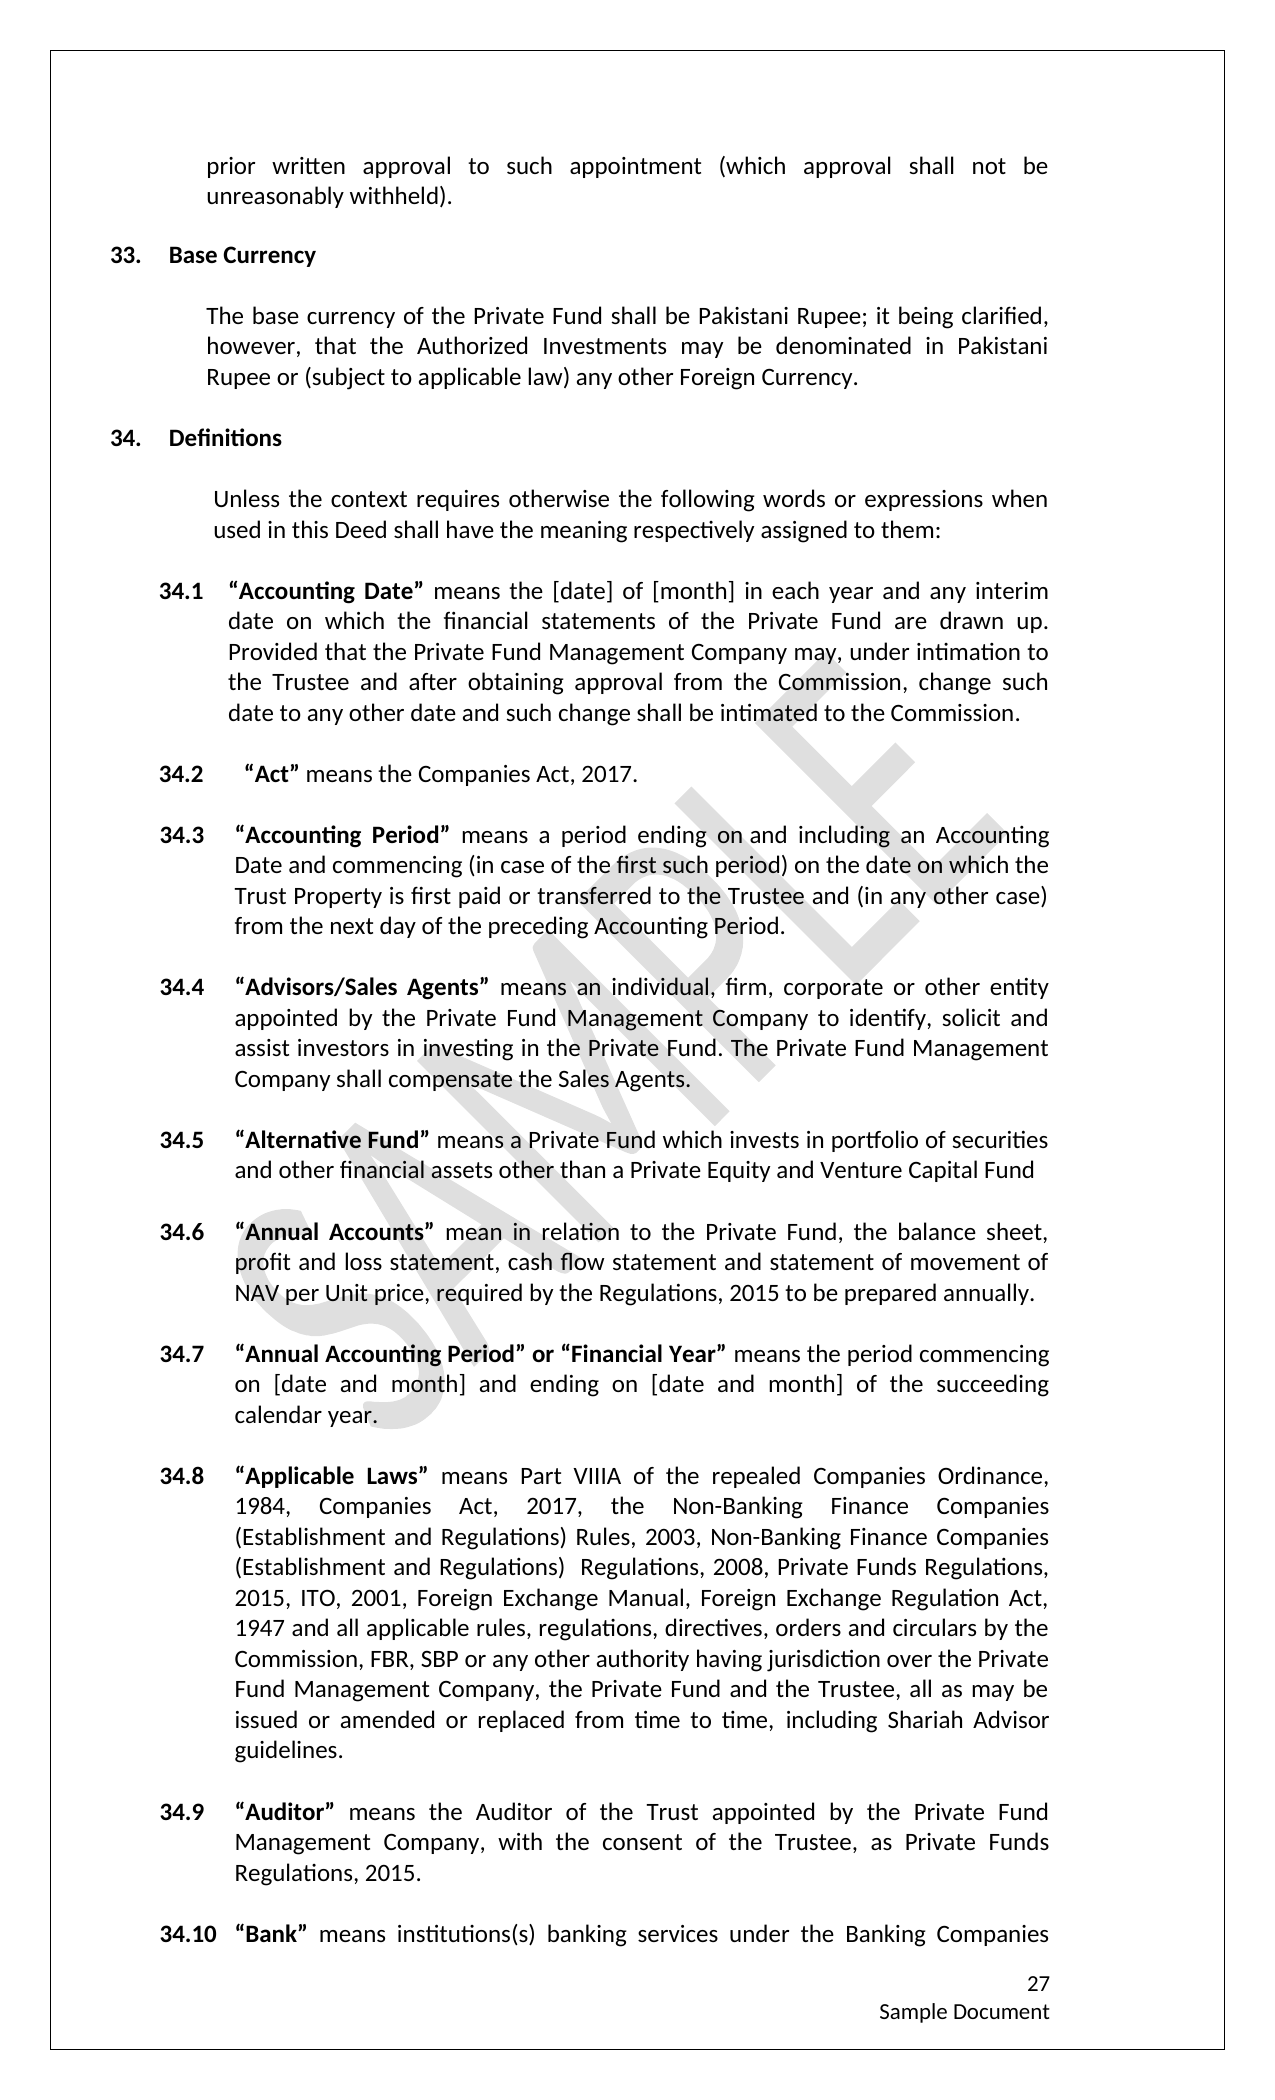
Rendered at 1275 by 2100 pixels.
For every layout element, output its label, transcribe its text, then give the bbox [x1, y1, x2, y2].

list “Auditor” means the Auditor of the Trust appointed by the Private Fund Management Company, with the consent of the Trustee, as Private Funds Regulations, 2015. [159, 1796, 1050, 1887]
subtitle Definitions [110, 422, 1050, 453]
list “Alternative Fund” means a Private Fund which invests in portfolio of securities and other financial assets other than a Private Equity and Venture Capital Fund [159, 1124, 1050, 1185]
list “Accounting Date” means the [date] of [month] in each year and any interim date on which the financial statements of the Private Fund are drawn up. Provided that the Private Fund Management Company may, under intimation to the Trustee and after obtaining approval from the Commission, change such date to any other date and such change shall be intimated to the Commission. [159, 575, 1050, 727]
list “Advisors/Sales Agents” means an individual, firm, corporate or other entity appointed by the Private Fund Management Company to identify, solicit and assist investors in investing in the Private Fund. The Private Fund Management Company shall compensate the Sales Agents. [159, 972, 1050, 1094]
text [206, 150, 1050, 211]
list “Annual Accounting Period” or “Financial Year” means the period commencing on [date and month] and ending on [date and month] of the succeeding calendar year. [159, 1338, 1050, 1429]
list “Applicable Laws” means Part VIIIA of the repealed Companies Ordinance, 1984, Companies Act, 2017, the Non-Banking Finance Companies (Establishment and Regulations) Rules, 2003, Non-Banking Finance Companies (Establishment and Regulations) Regulations, 2008, Private Funds Regulations, 2015, ITO, 2001, Foreign Exchange Manual, Foreign Exchange Regulation Act, 1947 and all applicable rules, regulations, directives, orders and circulars by the Commission, FBR, SBP or any other authority having jurisdiction over the Private Fund Management Company, the Private Fund and the Trustee, all as may be issued or amended or replaced from time to time, including Shariah Advisor guidelines. [159, 1460, 1050, 1765]
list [159, 1918, 1050, 1948]
list “Act” means the Companies Act, 2017. [159, 758, 1050, 788]
text The base currency of the Private Fund shall be Pakistani Rupee; it being clarified, however, that the Authorized Investments may be denominated in Pakistani Rupee or (subject to applicable law) any other Foreign Currency. [206, 300, 1050, 392]
list “Accounting Period” means a period ending on and including an Accounting Date and commencing (in case of the first such period) on the date on which the Trust Property is first paid or transferred to the Trustee and (in any other case) from the next day of the preceding Accounting Period. [159, 819, 1050, 941]
list “Annual Accounts” mean in relation to the Private Fund, the balance sheet, profit and loss statement, cash flow statement and statement of movement of NAV per Unit price, required by the Regulations, 2015 to be prepared annually. [159, 1216, 1050, 1307]
text Unless the context requires otherwise the following words or expressions when used in this Deed shall have the meaning respectively assigned to them: [213, 483, 1050, 544]
subtitle Base Currency [110, 239, 1050, 269]
